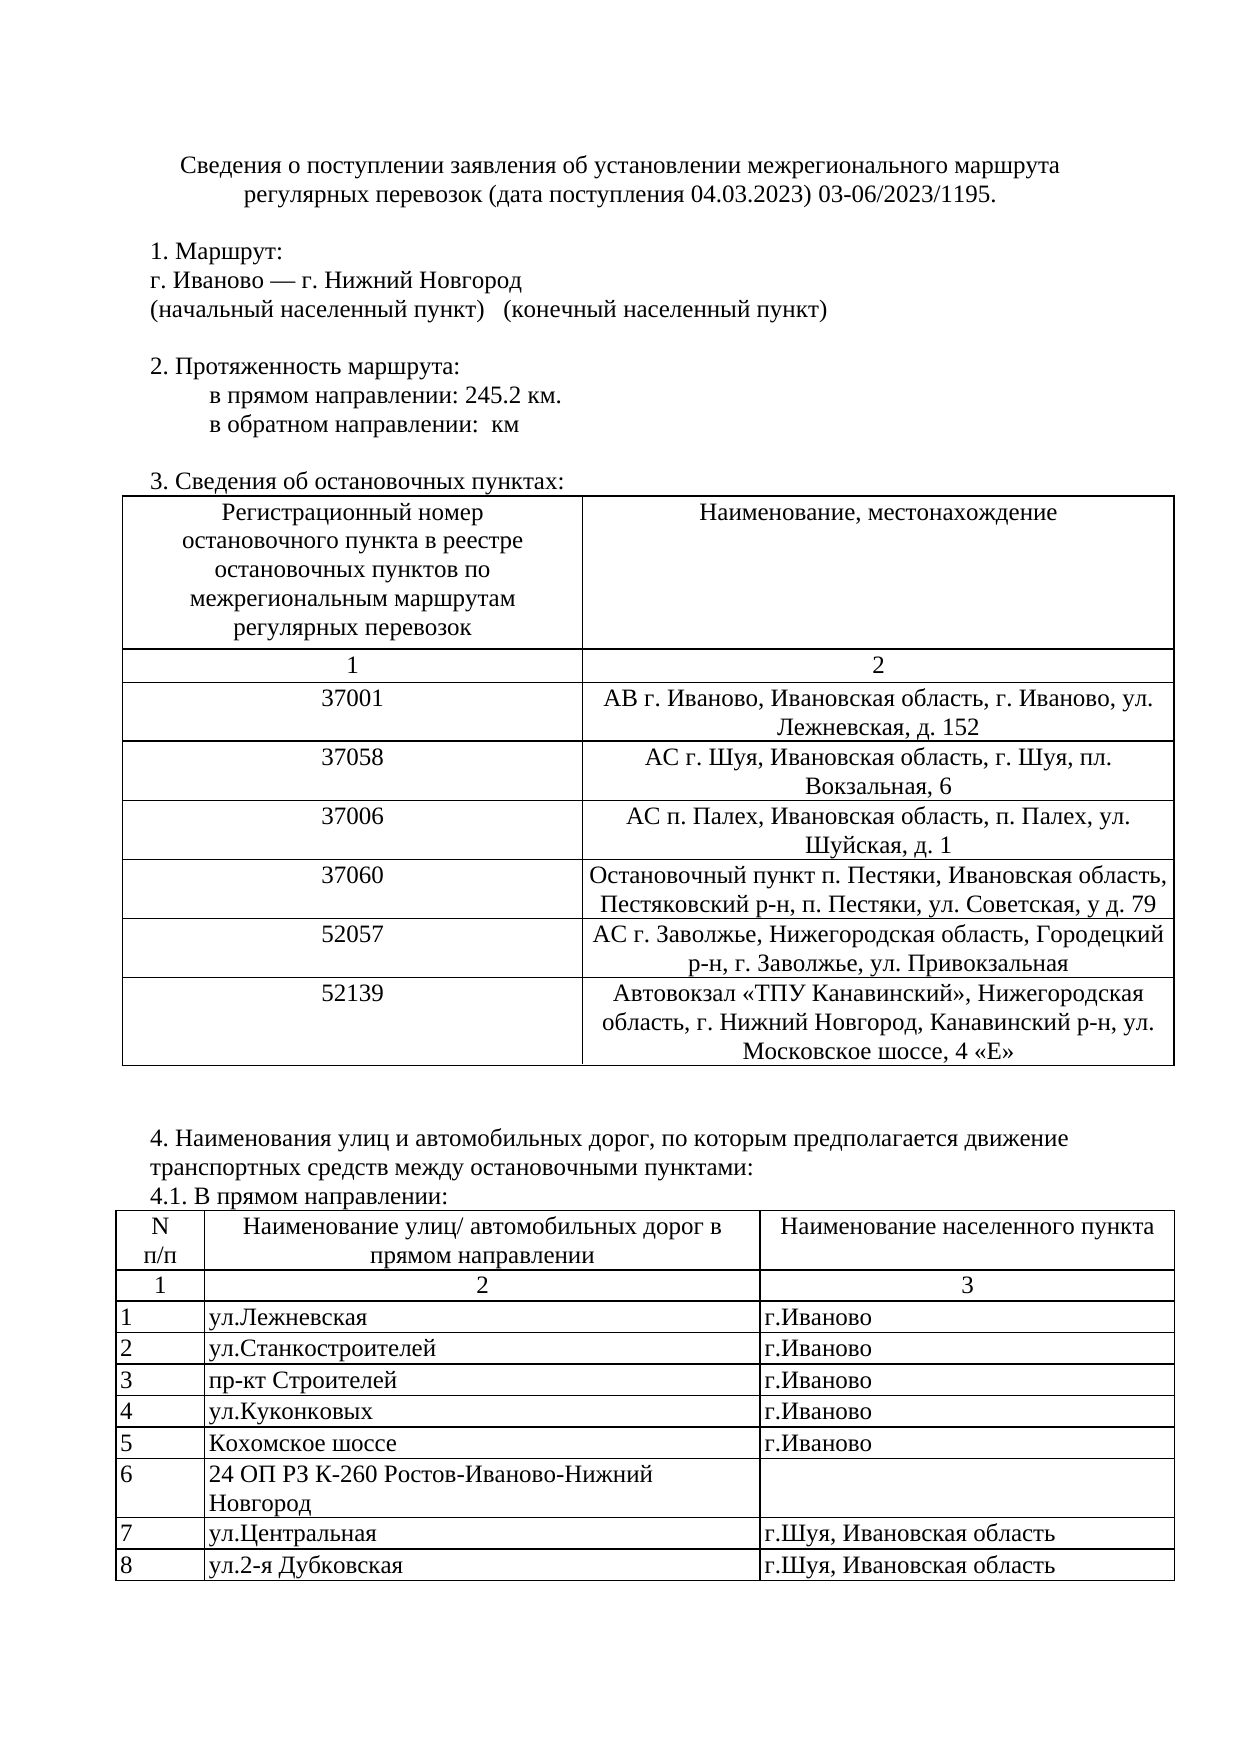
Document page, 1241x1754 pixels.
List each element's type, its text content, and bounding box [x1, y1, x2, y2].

table_cell 7 [117, 1518, 204, 1548]
table_cell 37058 [123, 742, 582, 799]
text в прямом направлении: 245.2 км. [150, 380, 1090, 409]
table_cell 6 [117, 1459, 204, 1517]
table_cell 5 [117, 1428, 204, 1458]
table_header N п/п [117, 1211, 204, 1269]
table_cell АС г. Заволжье, Нижегородская область, Городецкий р-н, г. Заволжье, ул. Привокзальная [583, 919, 1173, 977]
table_cell 37001 [123, 683, 582, 740]
table_cell 4 [117, 1396, 204, 1426]
table_cell 3 [761, 1271, 1174, 1300]
table_cell АС г. Шуя, Ивановская область, г. Шуя, пл. Вокзальная, 6 [583, 742, 1173, 799]
text 4. Наименования улиц и автомобильных дорог, по которым предполагается движение транспортных средств между остановочными пунктами: [150, 1123, 1090, 1181]
table_cell 2 [205, 1271, 759, 1300]
text г. Иваново — г. Нижний Новгород [150, 265, 1090, 294]
table_cell 24 ОП РЗ К-260 Ростов-Иваново-Нижний Новгород [205, 1459, 759, 1517]
table_cell 8 [117, 1550, 204, 1579]
table_header Регистрационный номер остановочного пункта в реестре остановочных пунктов по межрегиональным маршрутам регулярных перевозок [123, 497, 582, 648]
text 3. Сведения об остановочных пунктах: [150, 466, 1090, 495]
table_cell АВ г. Иваново, Ивановская область, г. Иваново, ул. Лежневская, д. 152 [583, 683, 1173, 740]
table_cell 3 [117, 1365, 204, 1395]
table_cell г.Иваново [761, 1396, 1174, 1426]
table_cell ул.Лежневская [205, 1302, 759, 1332]
table_cell г.Иваново [761, 1302, 1174, 1332]
table_cell г.Иваново [761, 1333, 1174, 1363]
text Сведения о поступлении заявления об установлении межрегионального маршрута регулярных перевозок (дата поступления 04.03.2023) 03-06/2023/1195. [150, 150, 1090, 207]
text 1. Маршрут: [150, 236, 1090, 265]
table_header Наименование улиц/ автомобильных дорог в прямом направлении [205, 1211, 759, 1269]
table_cell 1 [117, 1302, 204, 1332]
table_cell АС п. Палех, Ивановская область, п. Палех, ул. Шуйская, д. 1 [583, 801, 1173, 858]
table_cell Остановочный пункт п. Пестяки, Ивановская область, Пестяковский р-н, п. Пестяки, ул. Советская, у д. 79 [583, 860, 1173, 918]
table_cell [761, 1550, 1174, 1579]
table_cell 37006 [123, 801, 582, 858]
table_cell 37060 [123, 860, 582, 918]
table_cell 52139 [123, 978, 582, 1064]
table_header Наименование, местонахождение [583, 497, 1173, 648]
table_cell Автовокзал «ТПУ Канавинский», Нижегородская область, г. Нижний Новгород, Канавинский р-н, ул. Московское шоссе, 4 «Е» [583, 978, 1173, 1064]
table_cell г.Шуя, Ивановская область [761, 1518, 1174, 1548]
table_cell [761, 1459, 1174, 1517]
text 4.1. В прямом направлении: [150, 1181, 1090, 1210]
table_cell 52057 [123, 919, 582, 977]
text в обратном направлении: км [150, 409, 1090, 437]
table_cell 2 [117, 1333, 204, 1363]
table_cell Кохомское шоссе [205, 1428, 759, 1458]
table_cell ул.Куконковых [205, 1396, 759, 1426]
text (начальный населенный пункт) (конечный населенный пункт) [150, 294, 1090, 322]
table_cell г.Иваново [761, 1428, 1174, 1458]
table_cell пр-кт Строителей [205, 1365, 759, 1395]
table_cell г.Иваново [761, 1365, 1174, 1395]
table_cell 2 [583, 650, 1173, 681]
table_cell 1 [123, 650, 582, 681]
table_cell ул.2-я Дубковская [205, 1550, 759, 1579]
text 2. Протяженность маршрута: [150, 351, 1090, 380]
table_header Наименование населенного пункта [761, 1211, 1174, 1269]
table_cell 1 [117, 1271, 204, 1300]
table_cell ул.Центральная [205, 1518, 759, 1548]
table_cell ул.Станкостроителей [205, 1333, 759, 1363]
